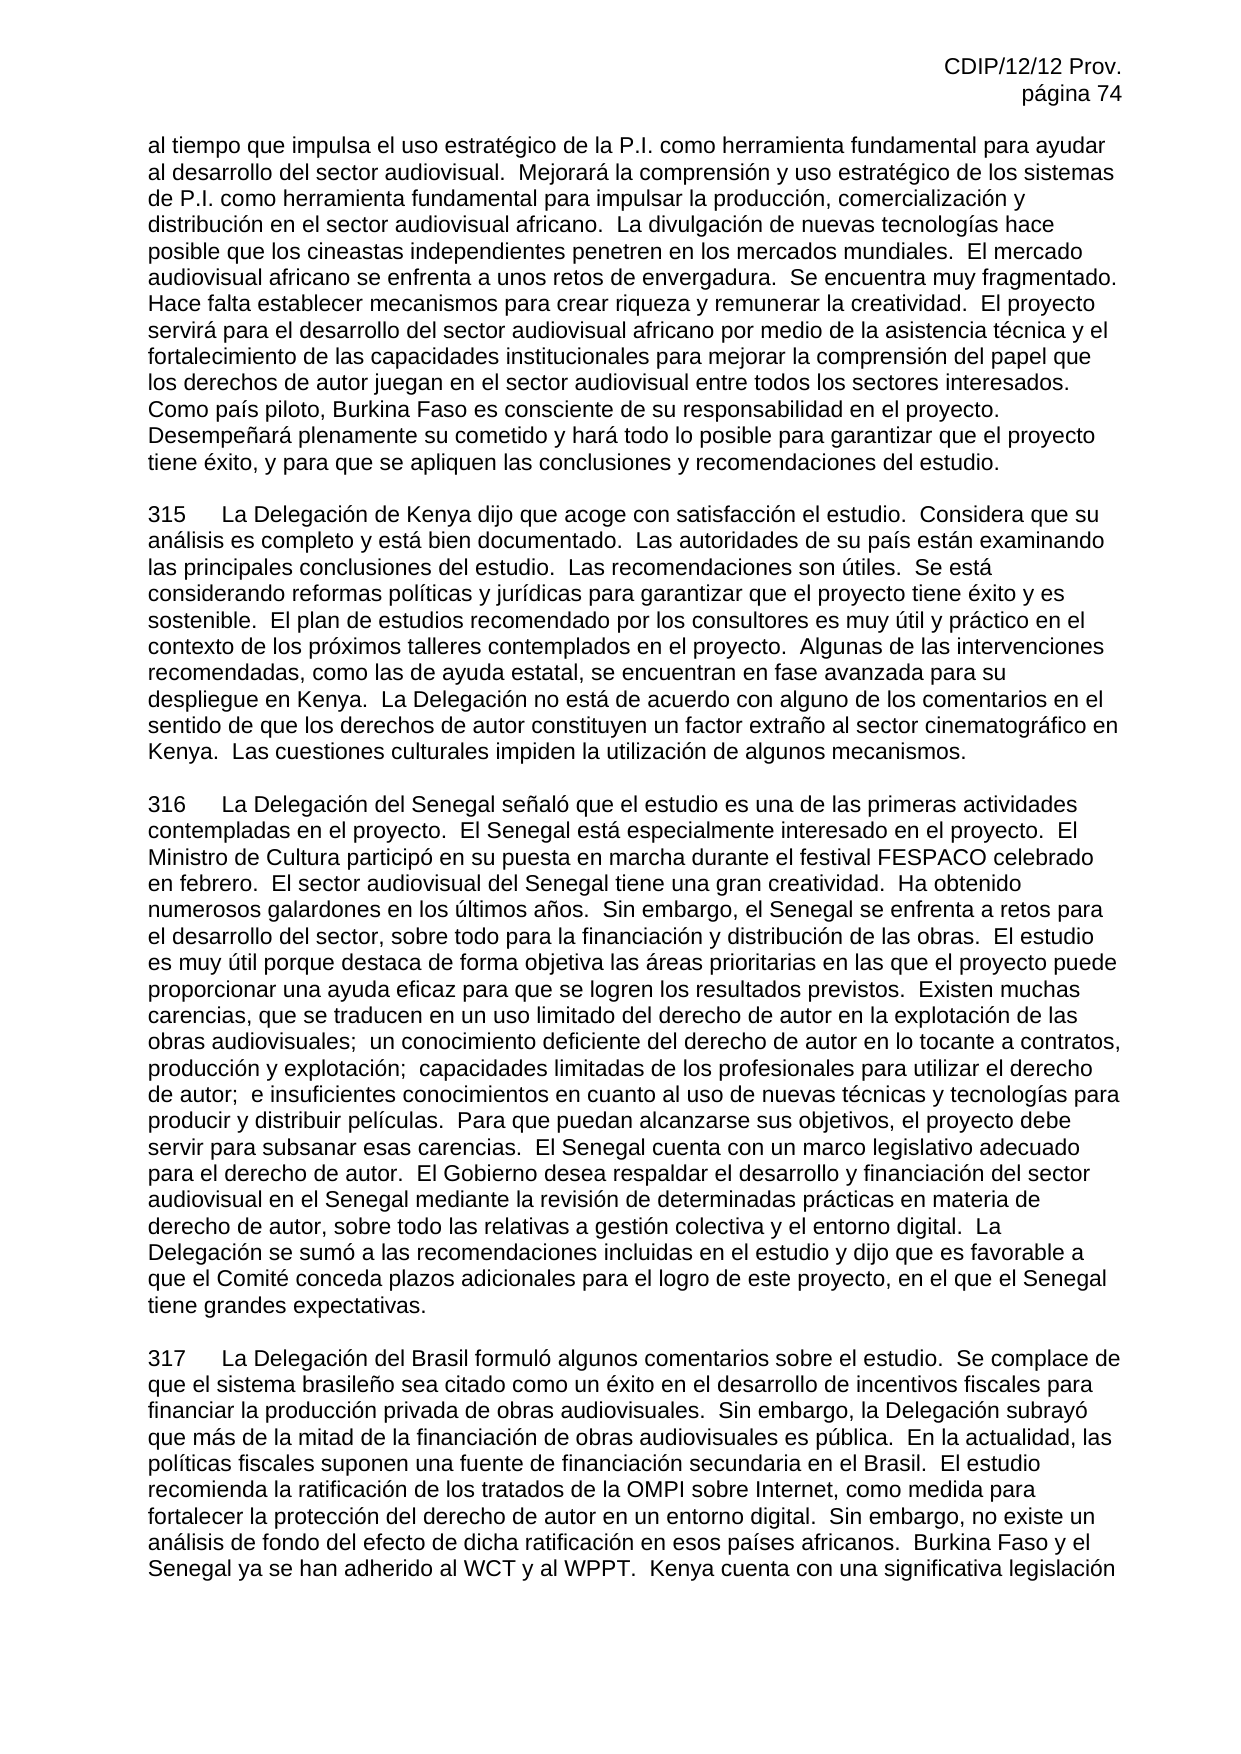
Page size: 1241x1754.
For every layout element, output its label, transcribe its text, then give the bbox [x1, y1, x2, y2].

text La Delegación de Kenya dijo que acoge con satisfacción el estudio. Considera que su análisis es completo y está bien documentado. Las autoridades de su país están examinando las principales conclusiones del estudio. Las recomendaciones son útiles. Se está considerando reformas políticas y jurídicas para garantizar que el proyecto tiene éxito y es sostenible. El plan de estudios recomendado por los consultores es muy útil y práctico en el contexto de los próximos talleres contemplados en el proyecto. Algunas de las intervenciones recomendadas, como las de ayuda estatal, se encuentran en fase avanzada para su despliegue en Kenya. La Delegación no está de acuerdo con alguno de los comentarios en el sentido de que los derechos de autor constituyen un factor extraño al sector cinematográfico en Kenya. Las cuestiones culturales impiden la utilización de algunos mecanismos. [148, 501, 1122, 765]
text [148, 132, 1122, 475]
text La Delegación del Senegal señaló que el estudio es una de las primeras actividades contempladas en el proyecto. El Senegal está especialmente interesado en el proyecto. El Ministro de Cultura participó en su puesta en marcha durante el festival FESPACO celebrado en febrero. El sector audiovisual del Senegal tiene una gran creatividad. Ha obtenido numerosos galardones en los últimos años. Sin embargo, el Senegal se enfrenta a retos para el desarrollo del sector, sobre todo para la financiación y distribución de las obras. El estudio es muy útil porque destaca de forma objetiva las áreas prioritarias en las que el proyecto puede proporcionar una ayuda eficaz para que se logren los resultados previstos. Existen muchas carencias, que se traducen en un uso limitado del derecho de autor en la explotación de las obras audiovisuales; un conocimiento deficiente del derecho de autor en lo tocante a contratos, producción y explotación; capacidades limitadas de los profesionales para utilizar el derecho de autor; e insuficientes conocimientos en cuanto al uso de nuevas técnicas y tecnologías para producir y distribuir películas. Para que puedan alcanzarse sus objetivos, el proyecto debe servir para subsanar esas carencias. El Senegal cuenta con un marco legislativo adecuado para el derecho de autor. El Gobierno desea respaldar el desarrollo y financiación del sector audiovisual en el Senegal mediante la revisión de determinadas prácticas en materia de derecho de autor, sobre todo las relativas a gestión colectiva y el entorno digital. La Delegación se sumó a las recomendaciones incluidas en el estudio y dijo que es favorable a que el Comité conceda plazos adicionales para el logro de este proyecto, en el que el Senegal tiene grandes expectativas. [148, 791, 1122, 1318]
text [148, 1344, 1122, 1582]
